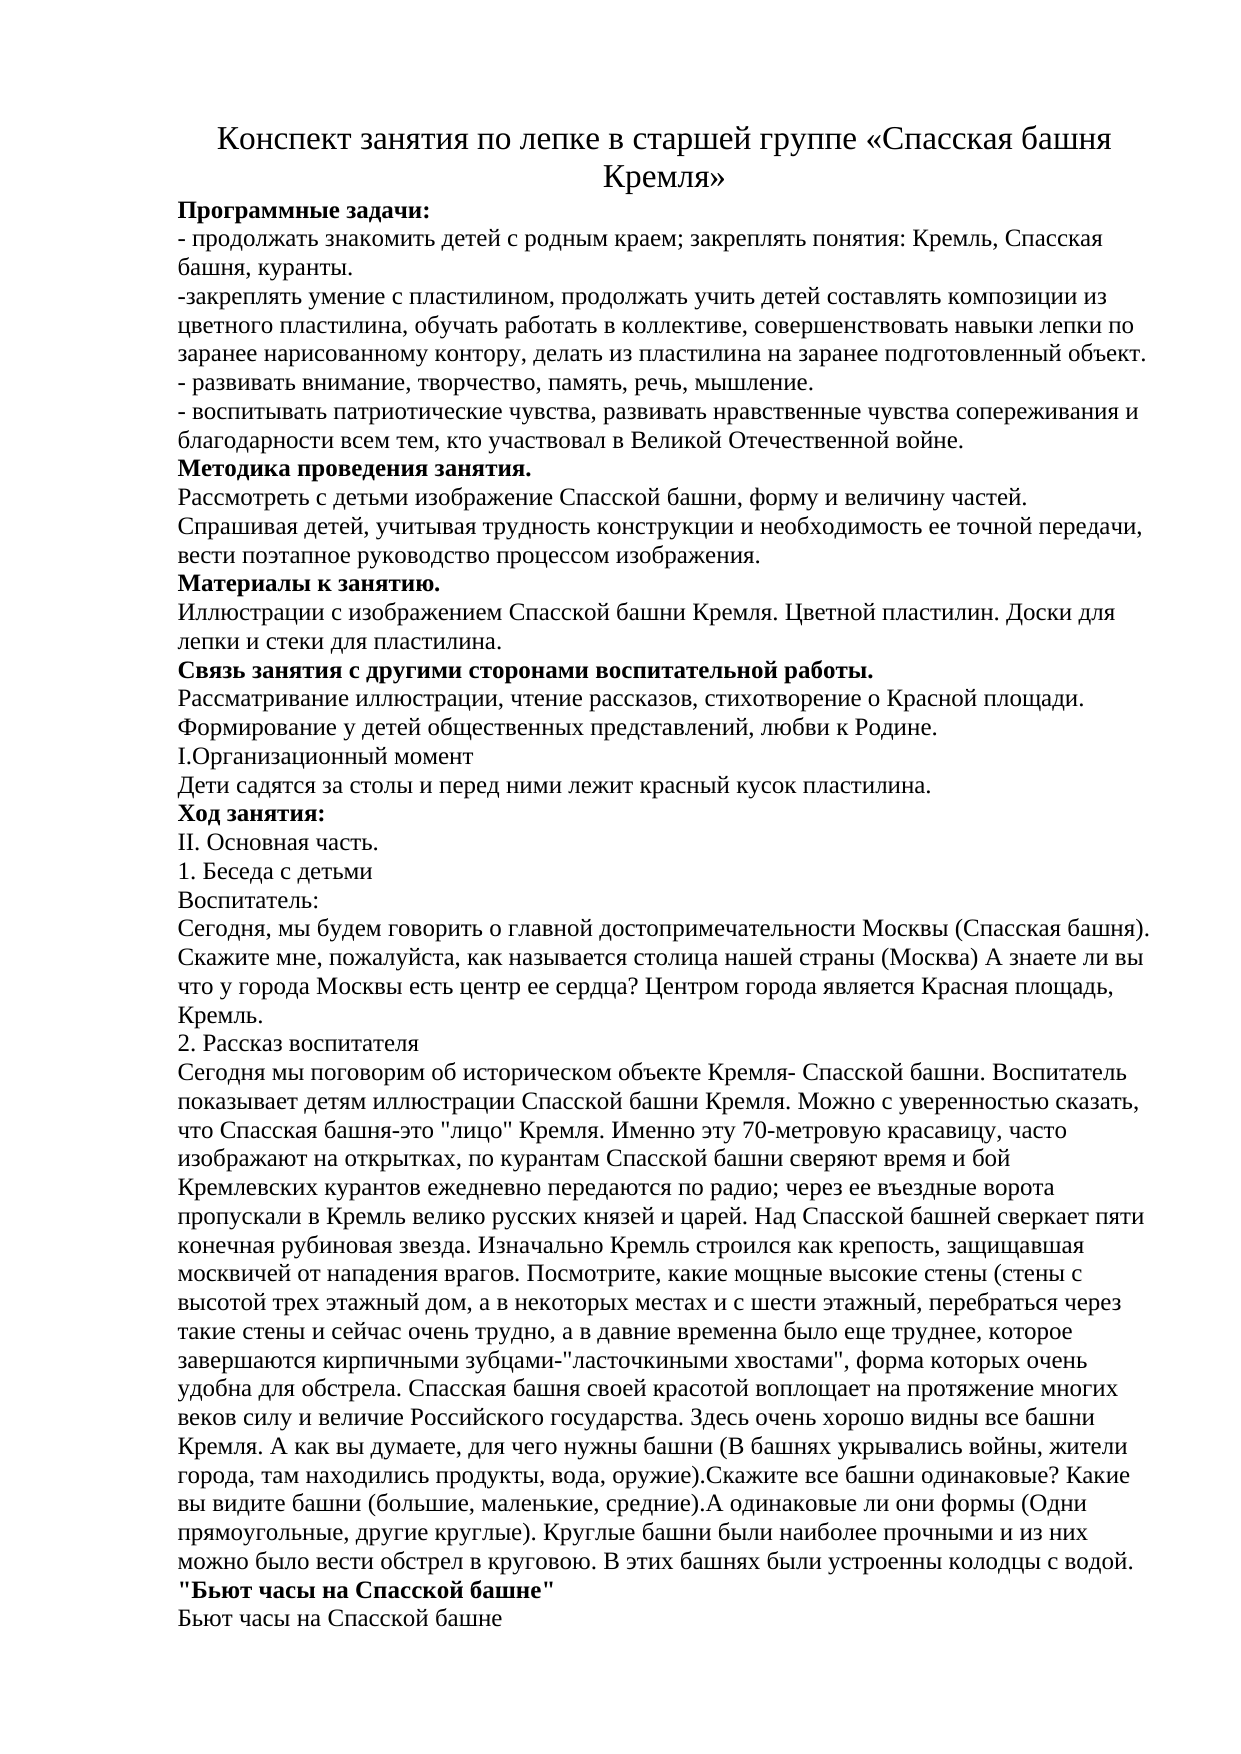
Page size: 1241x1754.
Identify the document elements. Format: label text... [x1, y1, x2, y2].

text Иллюстрации с изображением Спасской башни Кремля. Цветной пластилин. Доски для лепки и стеки для пластилина. [177, 597, 1152, 655]
text Дети садятся за столы и перед ними лежит красный кусок пластилина. [177, 770, 1152, 798]
text I.Организационный момент [177, 741, 1152, 770]
text - продолжать знакомить детей с родным краем; закреплять понятия: Кремль, Спасская башня, куранты. [177, 223, 1152, 281]
text 1. Беседа с детьми [177, 856, 1152, 885]
text Материалы к занятию. [177, 568, 1152, 597]
text II. Основная часть. [177, 827, 1152, 856]
text Ход занятия: [177, 798, 1152, 827]
text Конспект занятия по лепке в старшей группе «Спасская башня Кремля» [177, 118, 1152, 195]
text Методика проведения занятия. [177, 453, 1152, 482]
text Сегодня, мы будем говорить о главной достопримечательности Москвы (Спасская башня). Скажите мне, пожалуйста, как называется столица нашей страны (Москва) А знаете ли вы что у города Москвы есть центр ее сердца? Центром города является Красная площадь, Кремль. [177, 913, 1152, 1028]
text Сегодня мы поговорим об историческом объекте Кремля- Спасской башни. Воспитатель показывает детям иллюстрации Спасской башни Кремля. Можно с уверенностью сказать, что Спасская башня-это "лицо" Кремля. Именно эту 70-метровую красавицу, часто изображают на открытках, по курантам Спасской башни сверяют время и бой Кремлевских курантов ежедневно передаются по радио; через ее въездные ворота пропускали в Кремль велико русских князей и царей. Над Спасской башней сверкает пяти конечная рубиновая звезда. Изначально Кремль строился как крепость, защищавшая москвичей от нападения врагов. Посмотрите, какие мощные высокие стены (стены с высотой трех этажный дом, а в некоторых местах и с шести этажный, перебраться через такие стены и сейчас очень трудно, а в давние временна было еще труднее, которое завершаются кирпичными зубцами-"ласточкиными хвостами", форма которых очень удобна для обстрела. Спасская башня своей красотой воплощает на протяжение многих веков силу и величие Российского государства. Здесь очень хорошо видны все башни Кремля. А как вы думаете, для чего нужны башни (В башнях укрывались войны, жители города, там находились продукты, вода, оружие).Скажите все башни одинаковые? Какие вы видите башни (большие, маленькие, средние).А одинаковые ли они формы (Одни прямоугольные, другие круглые). Круглые башни были наиболее прочными и из них можно было вести обстрел в круговою. В этих башнях были устроенны колодцы с водой. [177, 1057, 1152, 1575]
text - развивать внимание, творчество, память, речь, мышление. [177, 367, 1152, 396]
text Воспитатель: [177, 885, 1152, 913]
text Рассмотреть с детьми изображение Спасской башни, форму и величину частей. Спрашивая детей, учитывая трудность конструкции и необходимость ее точной передачи, вести поэтапное руководство процессом изображения. [177, 482, 1152, 568]
text Рассматривание иллюстрации, чтение рассказов, стихотворение о Красной площади. Формирование у детей общественных представлений, любви к Родине. [177, 683, 1152, 741]
text "Бьют часы на Спасской башне" [177, 1575, 1152, 1603]
text -закреплять умение с пластилином, продолжать учить детей составлять композиции из цветного пластилина, обучать работать в коллективе, совершенствовать навыки лепки по заранее нарисованному контору, делать из пластилина на заранее подготовленный объект. [177, 281, 1152, 367]
text Бьют часы на Спасской башне [177, 1603, 1152, 1632]
text Связь занятия с другими сторонами воспитательной работы. [177, 655, 1152, 683]
text Программные задачи: [177, 195, 1152, 223]
text 2. Рассказ воспитателя [177, 1028, 1152, 1057]
text - воспитывать патриотические чувства, развивать нравственные чувства сопереживания и благодарности всем тем, кто участвовал в Великой Отечественной войне. [177, 396, 1152, 453]
